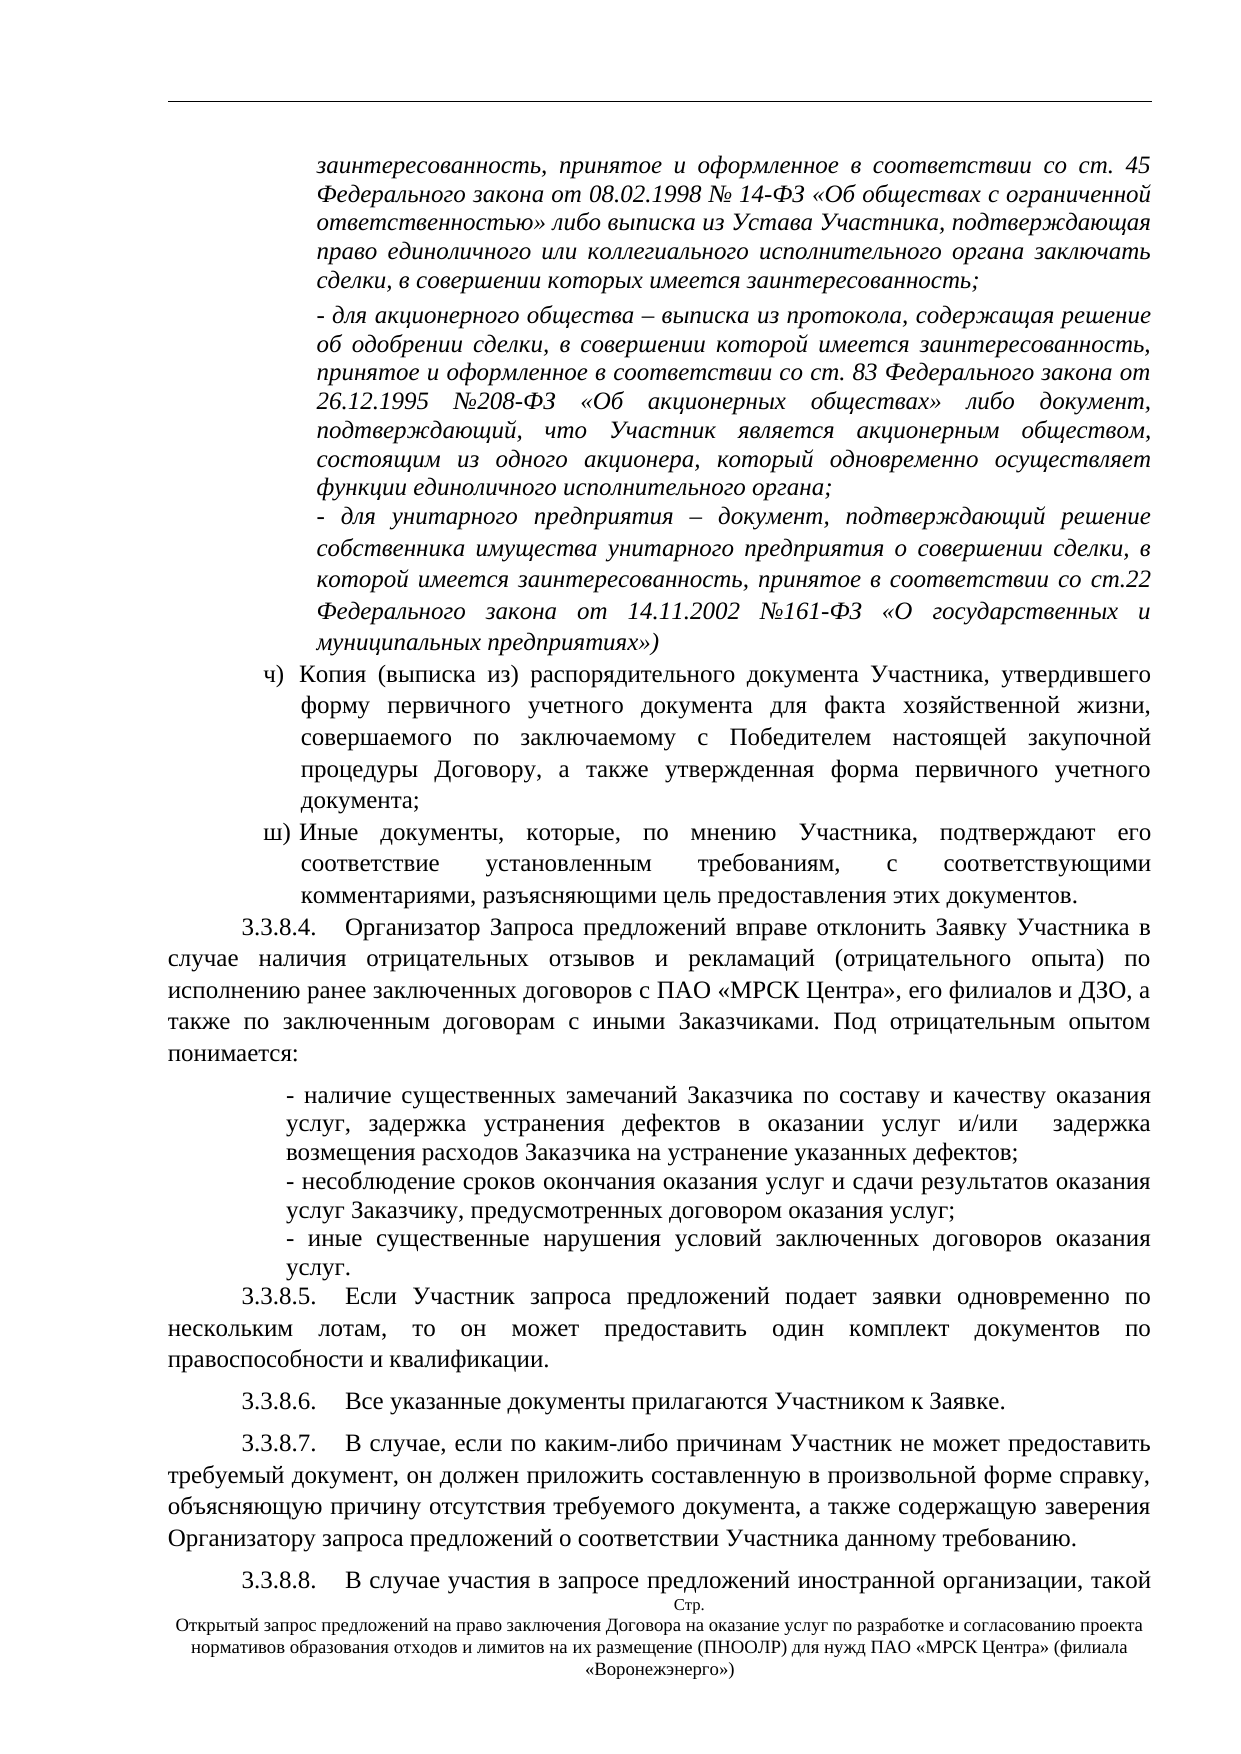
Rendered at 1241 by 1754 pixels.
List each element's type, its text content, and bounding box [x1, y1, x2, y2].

list - иные существенные нарушения условий заключенных договоров оказания услуг. [286, 1223, 1152, 1281]
list Копия (выписка из) распорядительного документа Участника, утвердившего форму первичного учетного документа для факта хозяйственной жизни, совершаемого по заключаемому с Победителем настоящей закупочной процедуры Договору, а также утвержденная форма первичного учетного документа; [263, 659, 1152, 814]
list - для унитарного предприятия – документ, подтверждающий решение собственника имущества унитарного предприятия о совершении сделки, в которой имеется заинтересованность, принятое в соответствии со ст.22 Федерального закона от 14.11.2002 №161-ФЗ «О государственных и муниципальных предприятиях») [316, 501, 1152, 656]
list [316, 150, 1152, 294]
list Иные документы, которые, по мнению Участника, подтверждают его соответствие установленным требованиям, с соответствующими комментариями, разъясняющими цель предоставления этих документов. [263, 817, 1152, 909]
list Если Участник запроса предложений подает заявки одновременно по нескольким лотам, то он может предоставить один комплект документов по правоспособности и квалификации. [168, 1281, 1152, 1373]
list - наличие существенных замечаний Заказчика по составу и качеству оказания услуг, задержка устранения дефектов в оказании услуг и/или задержка возмещения расходов Заказчика на устранение указанных дефектов; [286, 1080, 1152, 1166]
list Все указанные документы прилагаются Участником к Заявке. [168, 1386, 1152, 1415]
list - для акционерного общества – выписка из протокола, содержащая решение об одобрении сделки, в совершении которой имеется заинтересованность, принятое и оформленное в соответствии со ст. 83 Федерального закона от 26.12.1995 №208-ФЗ «Об акционерных обществах» либо документ, подтверждающий, что Участник является акционерным обществом, состоящим из одного акционера, который одновременно осуществляет функции единоличного исполнительного органа; [316, 300, 1152, 501]
list Организатор Запроса предложений вправе отклонить Заявку Участника в случае наличия отрицательных отзывов и рекламаций (отрицательного опыта) по исполнению ранее заключенных договоров с ПАО «МРСК Центра», его филиалов и ДЗО, а также по заключенным договорам с иными Заказчиками. Под отрицательным опытом понимается: [168, 912, 1152, 1067]
list - несоблюдение сроков окончания оказания услуг и сдачи результатов оказания услуг Заказчику, предусмотренных договором оказания услуг; [286, 1166, 1152, 1223]
list В случае, если по каким-либо причинам Участник не может предоставить требуемый документ, он должен приложить составленную в произвольной форме справку, объясняющую причину отсутствия требуемого документа, а также содержащую заверения Организатору запроса предложений о соответствии Участника данному требованию. [168, 1428, 1152, 1552]
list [168, 1565, 1152, 1593]
